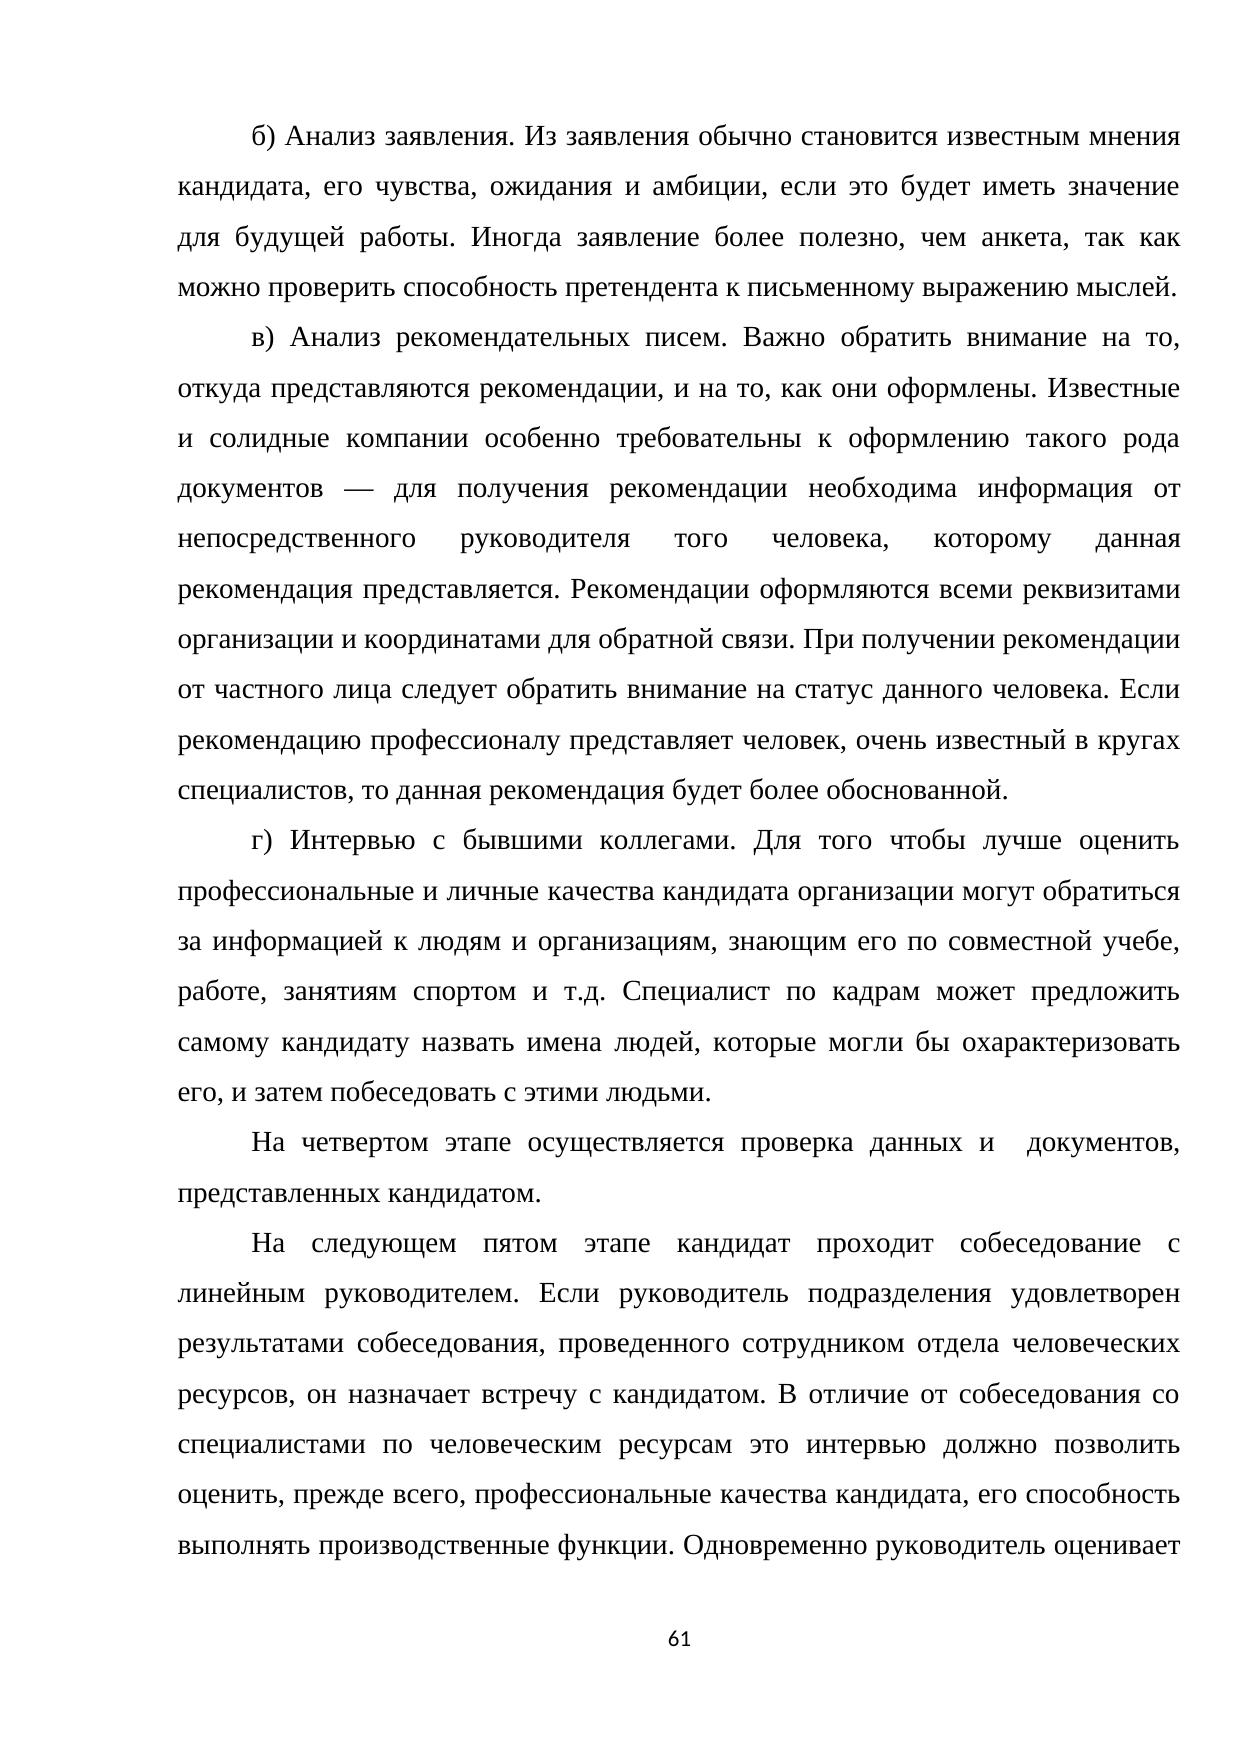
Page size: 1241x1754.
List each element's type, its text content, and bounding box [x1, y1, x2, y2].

text На четвертом этапе осуществляется проверка данных и документов, представленных кандидатом. [177, 1124, 1181, 1208]
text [177, 1225, 1181, 1560]
text г) Интервью с бывшими коллегами. Для того чтобы лучше оценить профессиональные и личные качества кандидата организации могут обратиться за информацией к людям и организациям, знающим его по совместной учебе, работе, занятиям спортом и т.д. Специалист по кадрам может предложить самому кандидату назвать имена людей, которые могли бы охарактеризовать его, и затем побеседовать с этими людьми. [177, 822, 1181, 1108]
text б) Анализ заявления. Из заявления обычно становится известным мнения кандидата, его чувства, ожидания и амбиции, если это будет иметь значение для будущей работы. Иногда заявление более полезно, чем анкета, так как можно проверить способность претендента к письменному выражению мыслей. [177, 118, 1181, 303]
text в) Анализ рекомендательных писем. Важно обратить внимание на то, откуда представляются рекомендации, и на то, как они оформлены. Известные и солидные компании особенно требовательны к оформлению такого рода документов — для получения рекомендации необходима информация от непосредственного руководителя того человека, которому данная рекомендация представляется. Рекомендации оформляются всеми реквизитами организации и координатами для обратной связи. При получении рекомендации от частного лица следует обратить внимание на статус данного человека. Если рекомендацию профессионалу представляет человек, очень известный в кругах специалистов, то данная рекомендация будет более обоснованной. [177, 319, 1181, 806]
